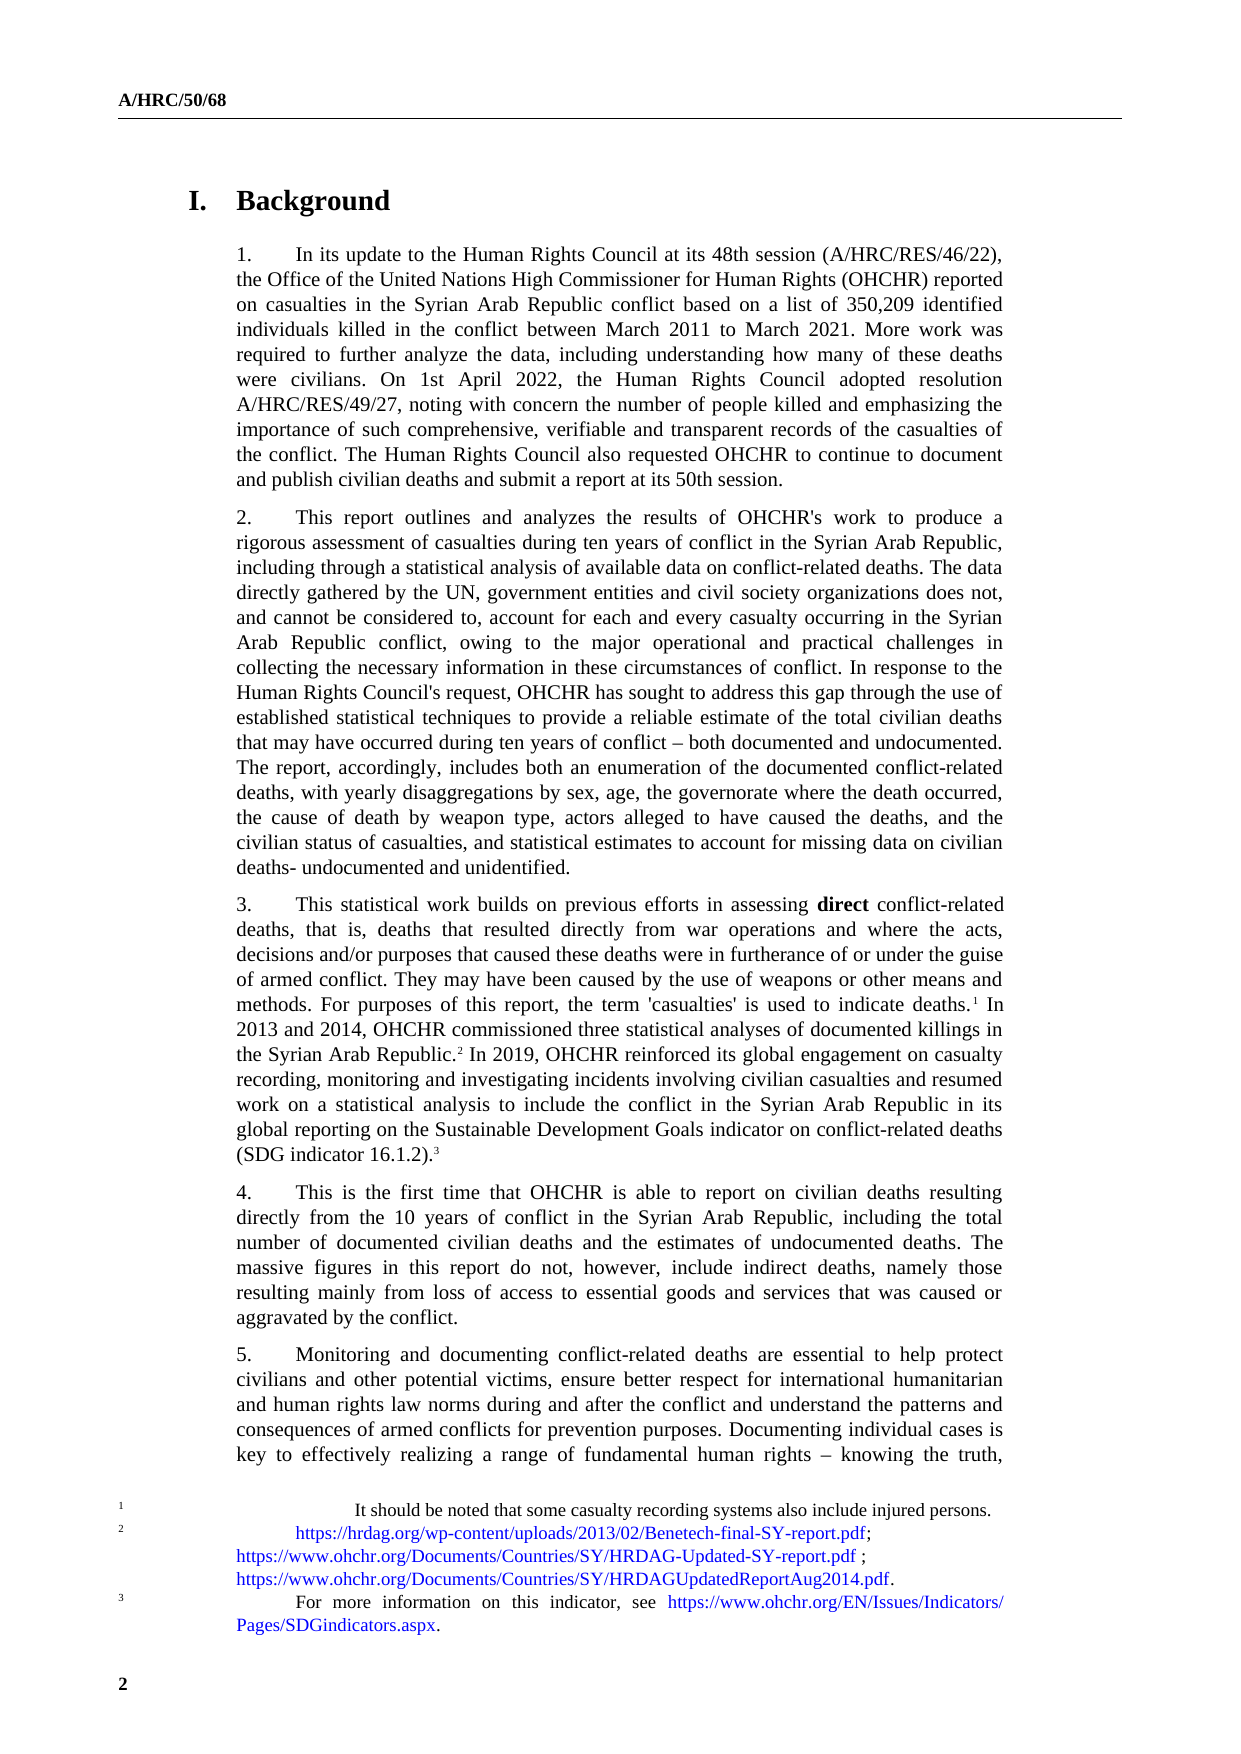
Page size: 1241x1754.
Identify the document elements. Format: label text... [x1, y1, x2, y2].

text 1. In its update to the Human Rights Council at its 48th session (A/HRC/RES/46/22), the Office of the United Nations High Commissioner for Human Rights (OHCHR) reported on casualties in the Syrian Arab Republic conflict based on a list of 350,209 identified individuals killed in the conflict between March 2011 to March 2021. More work was required to further analyze the data, including understanding how many of these deaths were civilians. On 1st April 2022, the Human Rights Council adopted resolution A/HRC/RES/49/27, noting with concern the number of people killed and emphasizing the importance of such comprehensive, verifiable and transparent records of the casualties of the conflict. The Human Rights Council also requested OHCHR to continue to document and publish civilian deaths and submit a report at its 50th session. [236, 241, 1004, 491]
text I. Background [118, 185, 1004, 216]
text 2. This report outlines and analyzes the results of OHCHR's work to produce a rigorous assessment of casualties during ten years of conflict in the Syrian Arab Republic, including through a statistical analysis of available data on conflict-related deaths. The data directly gathered by the UN, government entities and civil society organizations does not, and cannot be considered to, account for each and every casualty occurring in the Syrian Arab Republic conflict, owing to the major operational and practical challenges in collecting the necessary information in these circumstances of conflict. In response to the Human Rights Council's request, OHCHR has sought to address this gap through the use of established statistical techniques to provide a reliable estimate of the total civilian deaths that may have occurred during ten years of conflict – both documented and undocumented. The report, accordingly, includes both an enumeration of the documented conflict-related deaths, with yearly disaggregations by sex, age, the governorate where the death occurred, the cause of death by weapon type, actors alleged to have caused the deaths, and the civilian status of casualties, and statistical estimates to account for missing data on civilian deaths- undocumented and unidentified. [236, 504, 1004, 879]
text 3. This statistical work builds on previous efforts in assessing direct conflict-related deaths, that is, deaths that resulted directly from war operations and where the acts, decisions and/or purposes that caused these deaths were in furtherance of or under the guise of armed conflict. They may have been caused by the use of weapons or other means and methods. For purposes of this report, the term 'casualties' is used to indicate deaths. In 2013 and 2014, OHCHR commissioned three statistical analyses of documented killings in the Syrian Arab Republic. In 2019, OHCHR reinforced its global engagement on casualty recording, monitoring and investigating incidents involving civilian casualties and resumed work on a statistical analysis to include the conflict in the Syrian Arab Republic in its global reporting on the Sustainable Development Goals indicator on conflict-related deaths (SDG indicator 16.1.2). [236, 891, 1004, 1166]
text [236, 1341, 1004, 1466]
text 4. This is the first time that OHCHR is able to report on civilian deaths resulting directly from the 10 years of conflict in the Syrian Arab Republic, including the total number of documented civilian deaths and the estimates of undocumented deaths. The massive figures in this report do not, however, include indirect deaths, namely those resulting mainly from loss of access to essential goods and services that was caused or aggravated by the conflict. [236, 1179, 1004, 1329]
